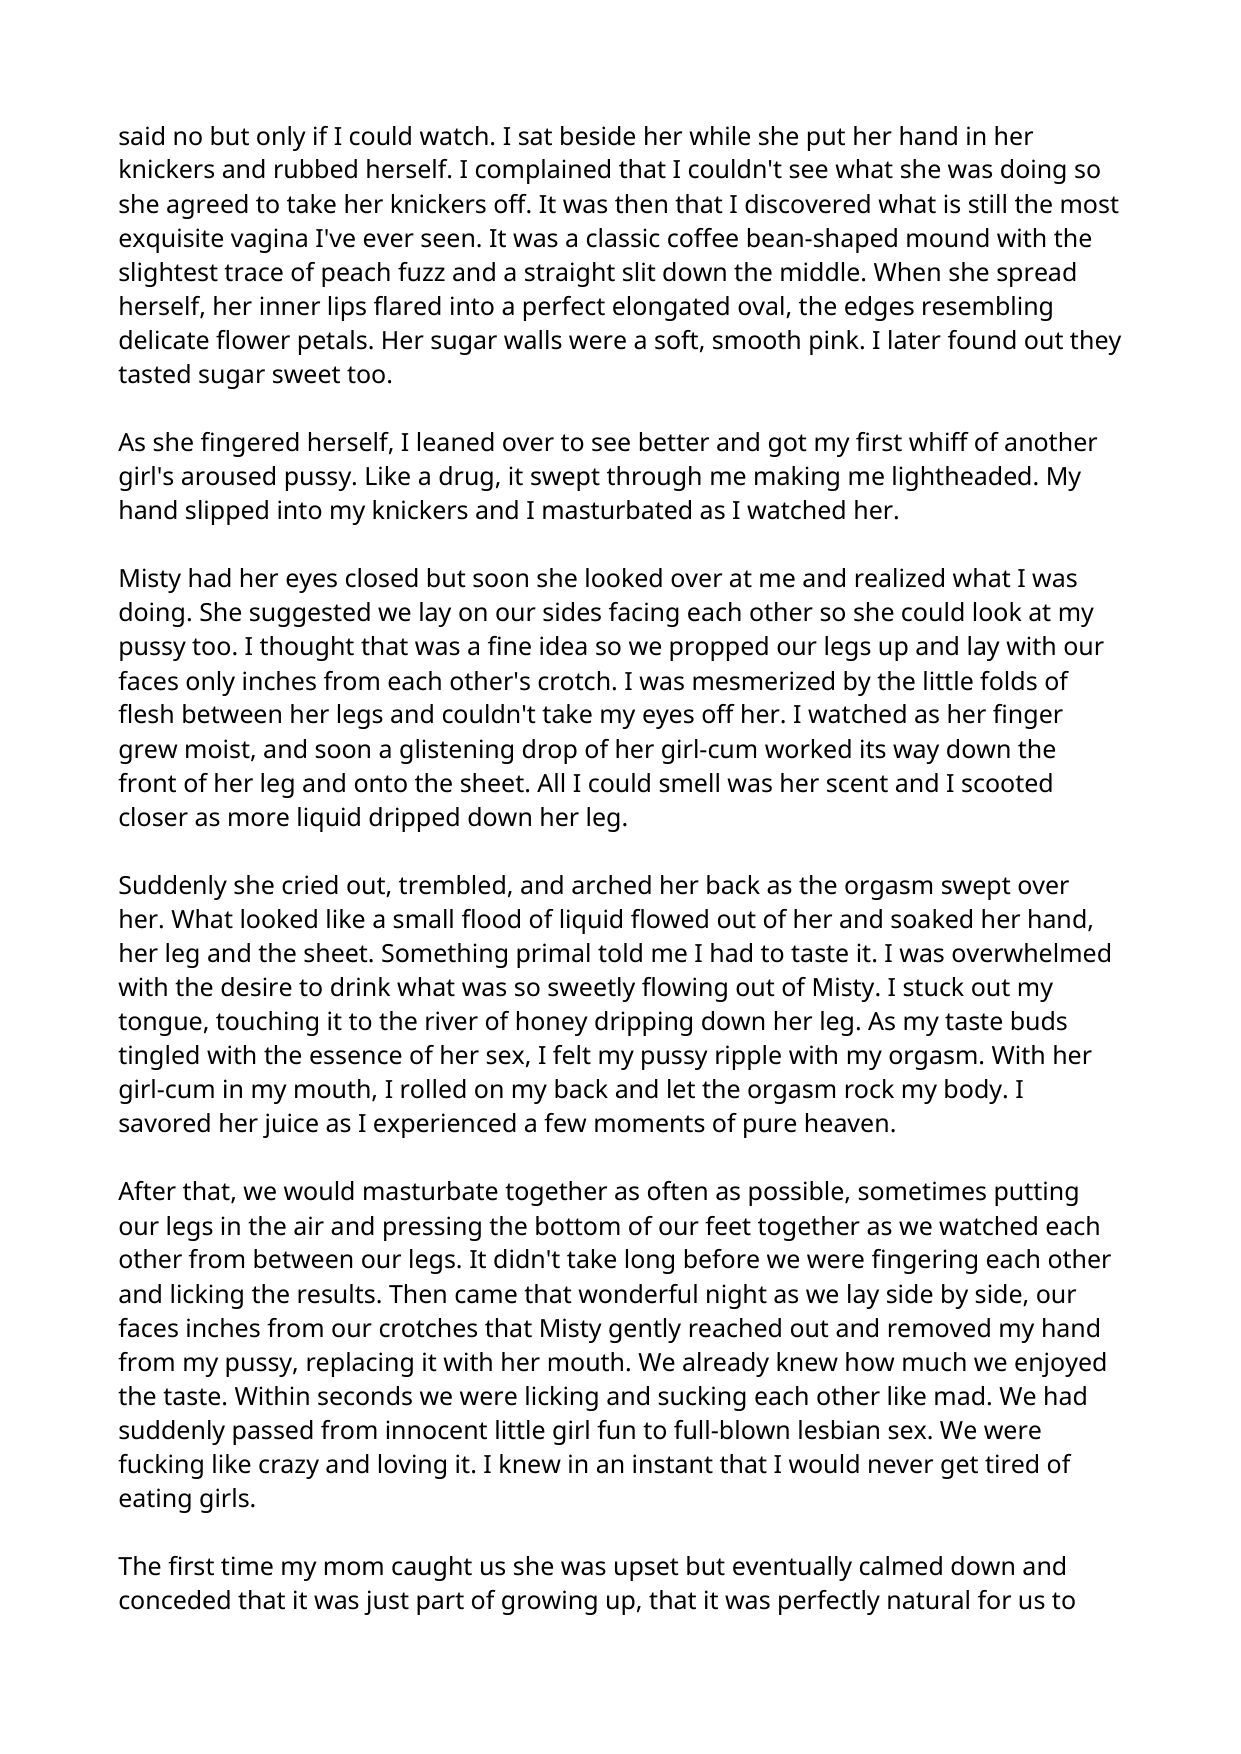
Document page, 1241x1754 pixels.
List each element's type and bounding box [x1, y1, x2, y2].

text [118, 118, 1122, 1617]
